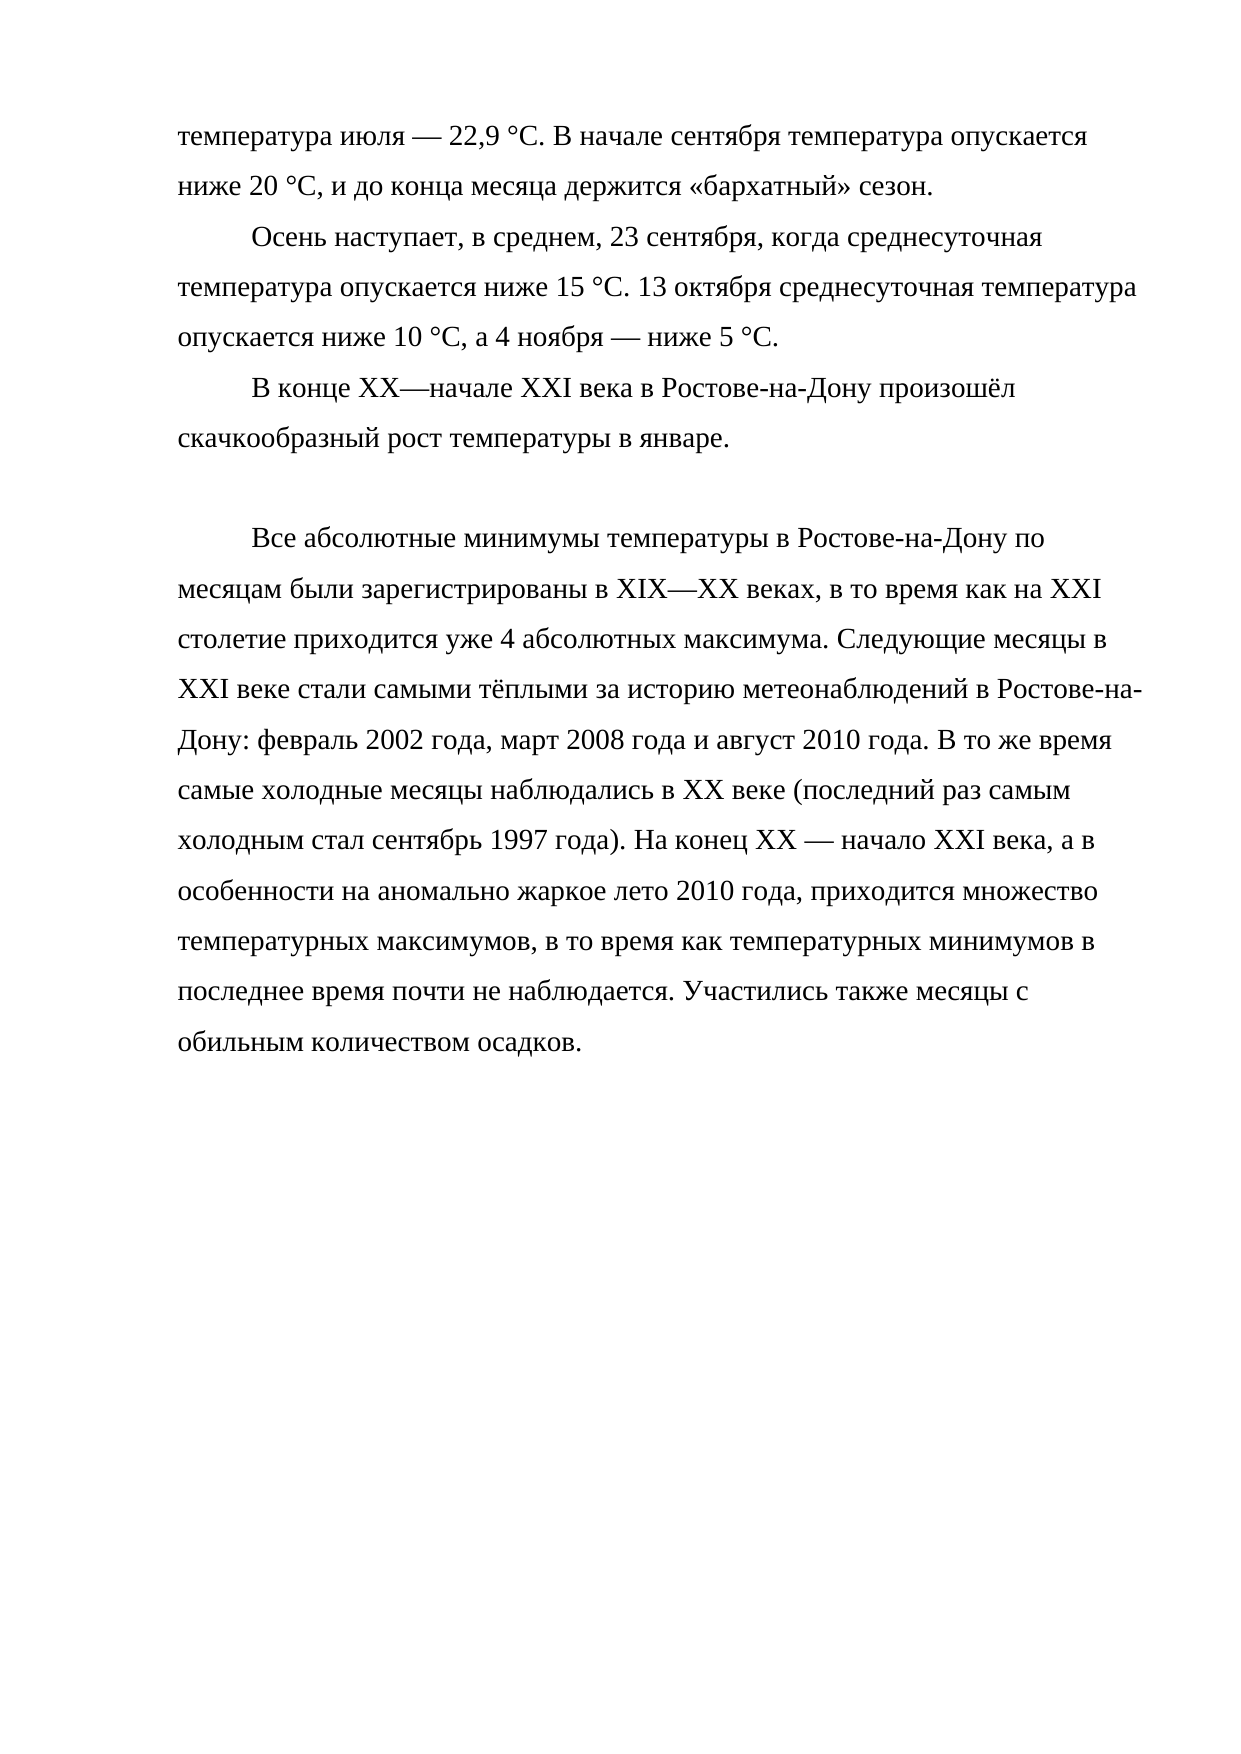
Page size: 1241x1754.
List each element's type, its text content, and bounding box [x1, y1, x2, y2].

text Все абсолютные минимумы температуры в Ростове-на-Дону по месяцам были зарегистрированы в XIX—XX веках, в то время как на XXI столетие приходится уже 4 абсолютных максимума. Следующие месяцы в XXI веке стали самыми тёплыми за историю метеонаблюдений в Ростове-на-Дону: февраль 2002 года, март 2008 года и август 2010 года. В то же время самые холодные месяцы наблюдались в XX веке (последний раз самым холодным стал сентябрь 1997 года). На конец XX — начало XXI века, а в особенности на аномально жаркое лето 2010 года, приходится множество температурных максимумов, в то время как температурных минимумов в последнее время почти не наблюдается. Участились также месяцы с обильным количеством осадков. [177, 521, 1152, 1057]
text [177, 118, 1152, 202]
text В конце XX—начале XXI века в Ростове-на-Дону произошёл скачкообразный рост температуры в январе. [177, 370, 1152, 453]
text Осень наступает, в среднем, 23 сентября, когда среднесуточная температура опускается ниже 15 °C. 13 октября среднесуточная температура опускается ниже 10 °C, а 4 ноября — ниже 5 °C. [177, 219, 1152, 353]
